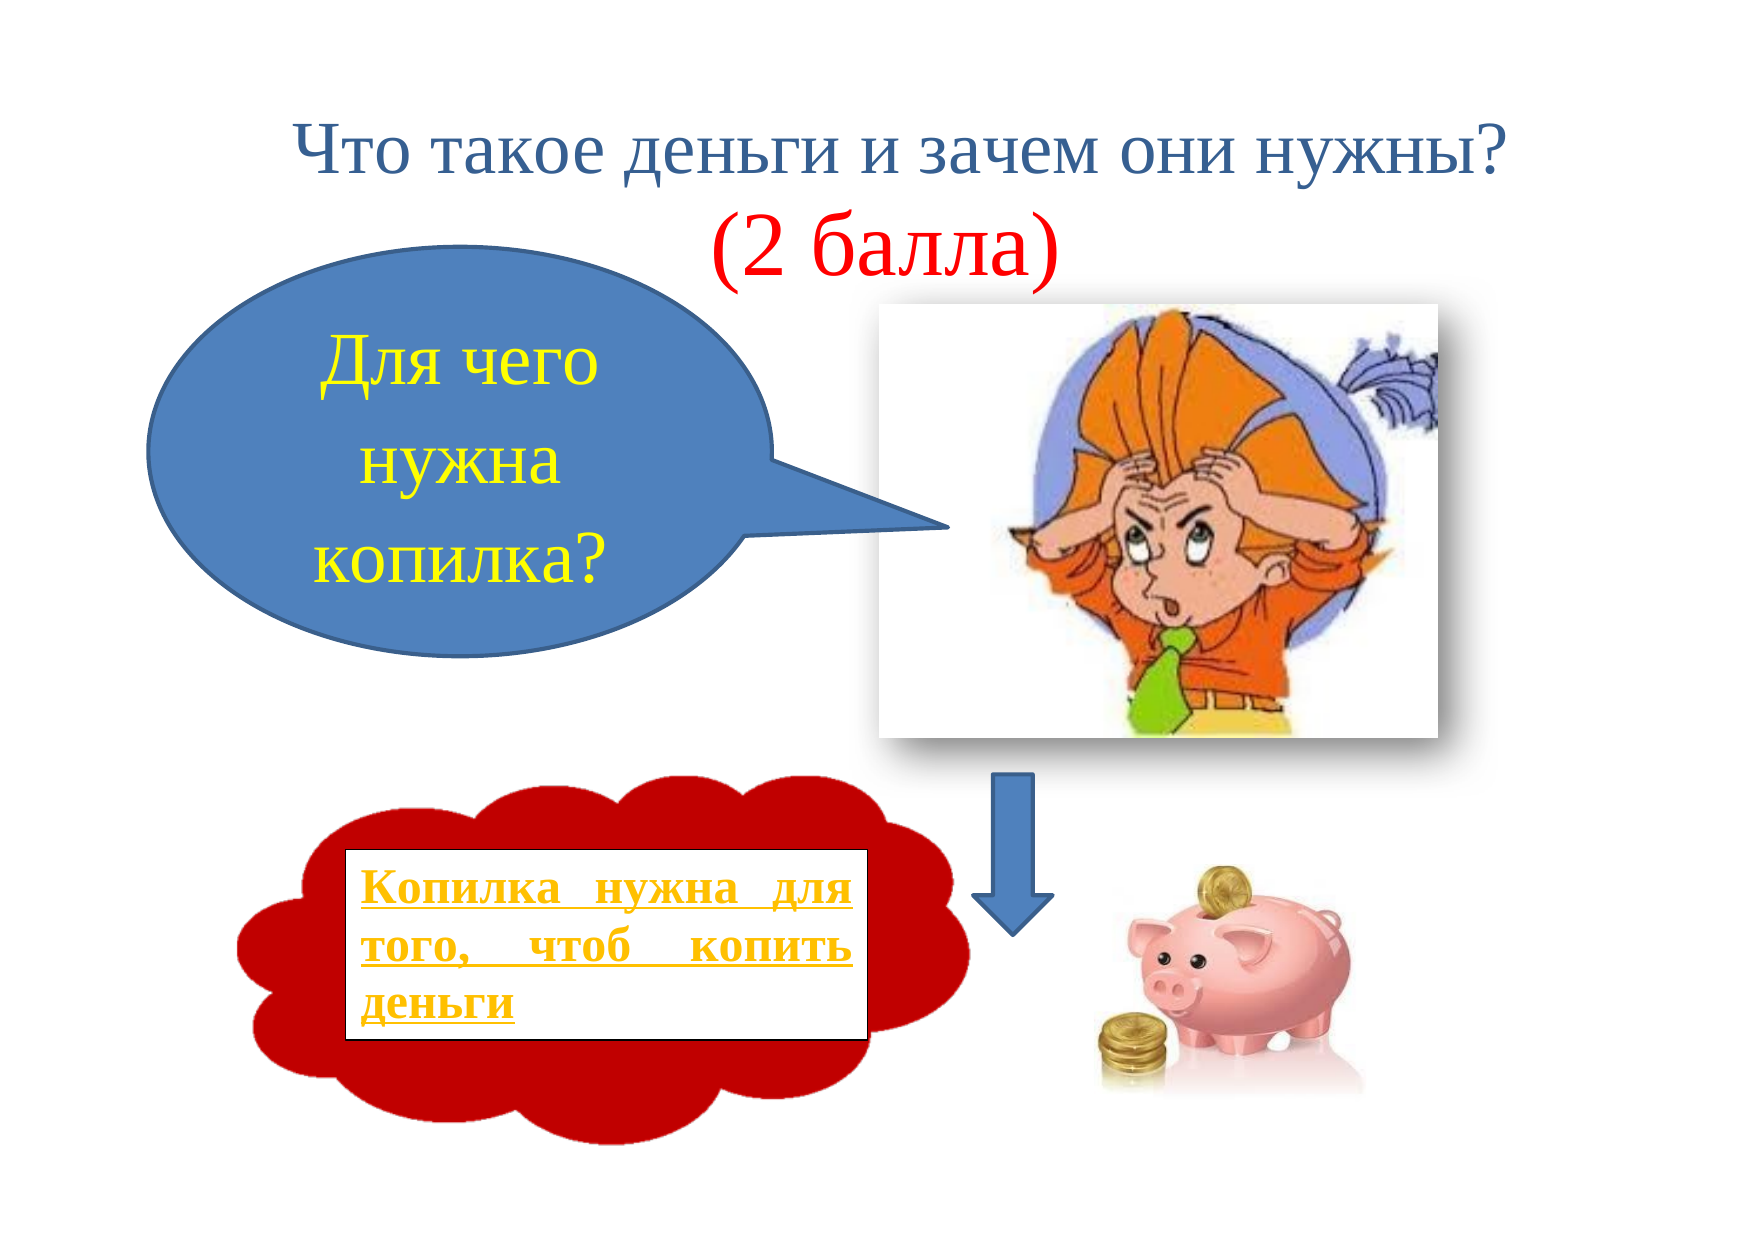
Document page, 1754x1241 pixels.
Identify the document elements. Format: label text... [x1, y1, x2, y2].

text Что такое деньги и зачем они нужны? [148, 103, 1653, 190]
text (2 балла) [118, 190, 1653, 295]
picture [1093, 864, 1367, 1102]
picture [236, 775, 972, 1147]
picture [879, 304, 1438, 738]
